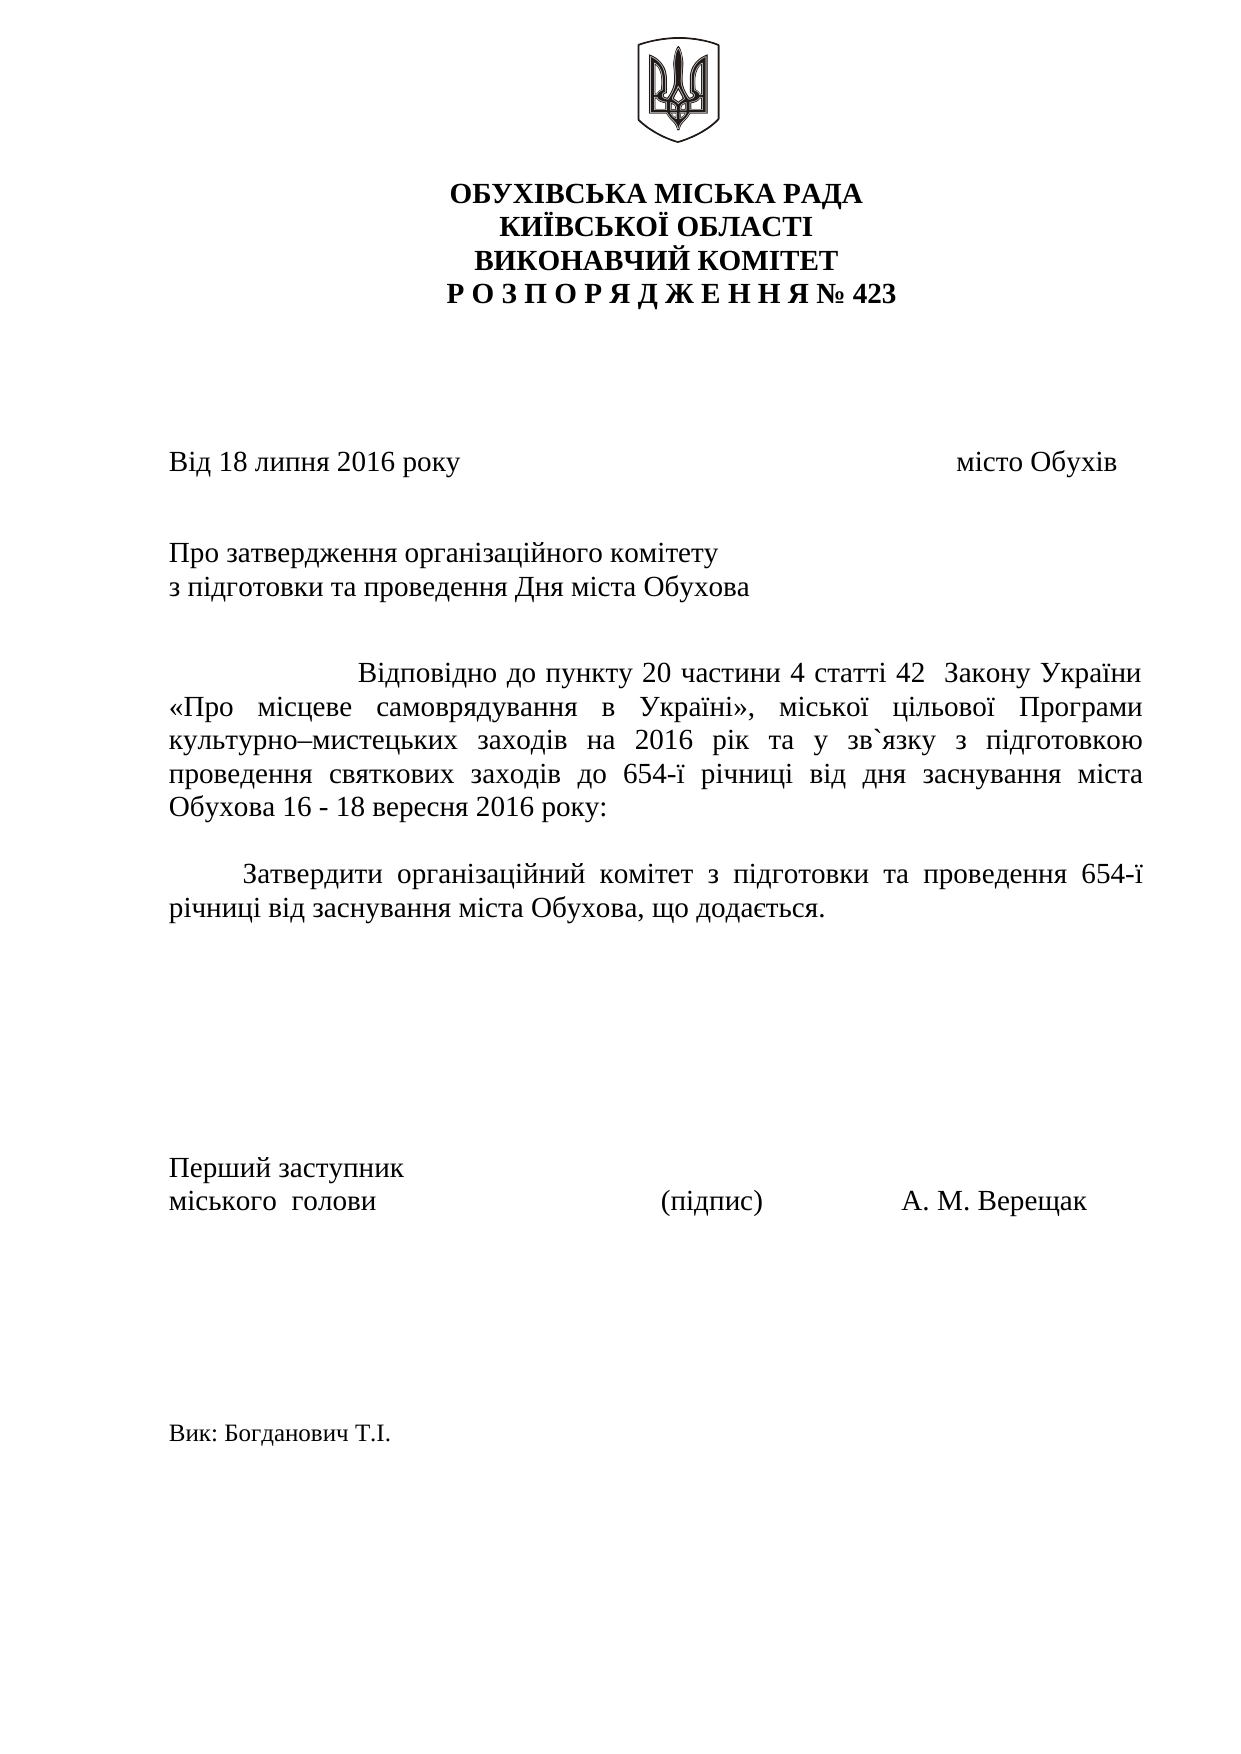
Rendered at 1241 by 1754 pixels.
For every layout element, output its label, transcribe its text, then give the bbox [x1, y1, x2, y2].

text міського голови (підпис) А. М. Верещак [169, 1183, 1144, 1217]
text Вик: Богданович Т.І. [169, 1418, 1144, 1447]
subtitle Від 18 липня 2016 року місто Обухів [169, 444, 1144, 478]
text Перший заступник [169, 1150, 1144, 1183]
subtitle ОБУХІВСЬКА МІСЬКА РАДА [169, 176, 1144, 209]
text Затвердити організаційний комітет з підготовки та проведення 654-ї річниці від заснування міста Обухова, що додається. [169, 857, 1144, 924]
text з підготовки та проведення Дня міста Обухова [169, 569, 1144, 602]
subtitle ВИКОНАВЧИЙ КОМІТЕТ [169, 243, 1144, 277]
text Про затвердження організаційного комітету [169, 535, 1144, 569]
subtitle Р О З П О Р Я Д Ж Е Н Н Я № 423 [169, 277, 1144, 310]
subtitle КИЇВСЬКОЇ ОБЛАСТІ [169, 209, 1144, 243]
text Відповідно до пункту 20 частини 4 статті 42 Закону України «Про місцеве самоврядування в Україні», міської цільової Програми культурно–мистецьких заходів на 2016 рік та у зв`язку з підготовкою проведення святкових заходів до 654-ї річниці від дня заснування міста Обухова 16 - 18 вересня 2016 року: [169, 655, 1144, 823]
